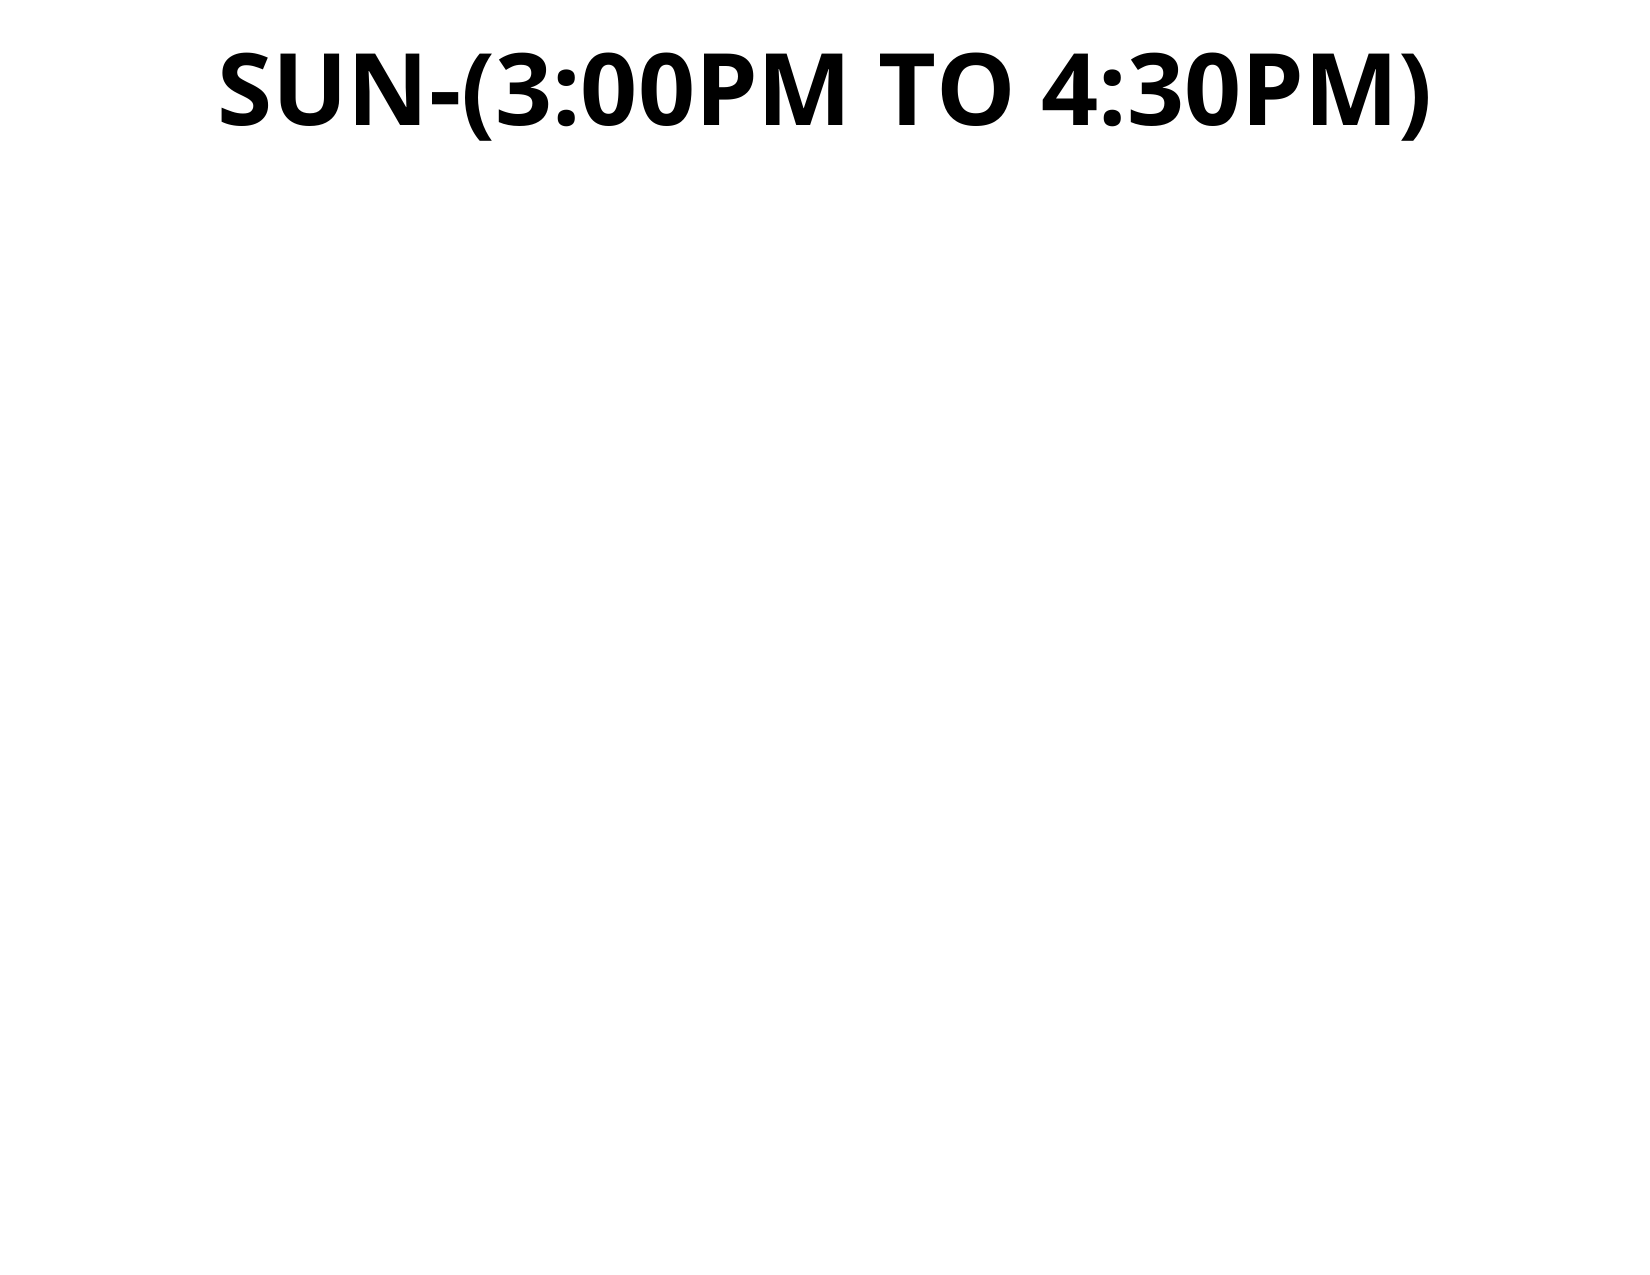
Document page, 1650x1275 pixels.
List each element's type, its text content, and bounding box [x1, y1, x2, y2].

text SUN-(3:00PM TO 4:30PM) [150, 19, 1500, 155]
